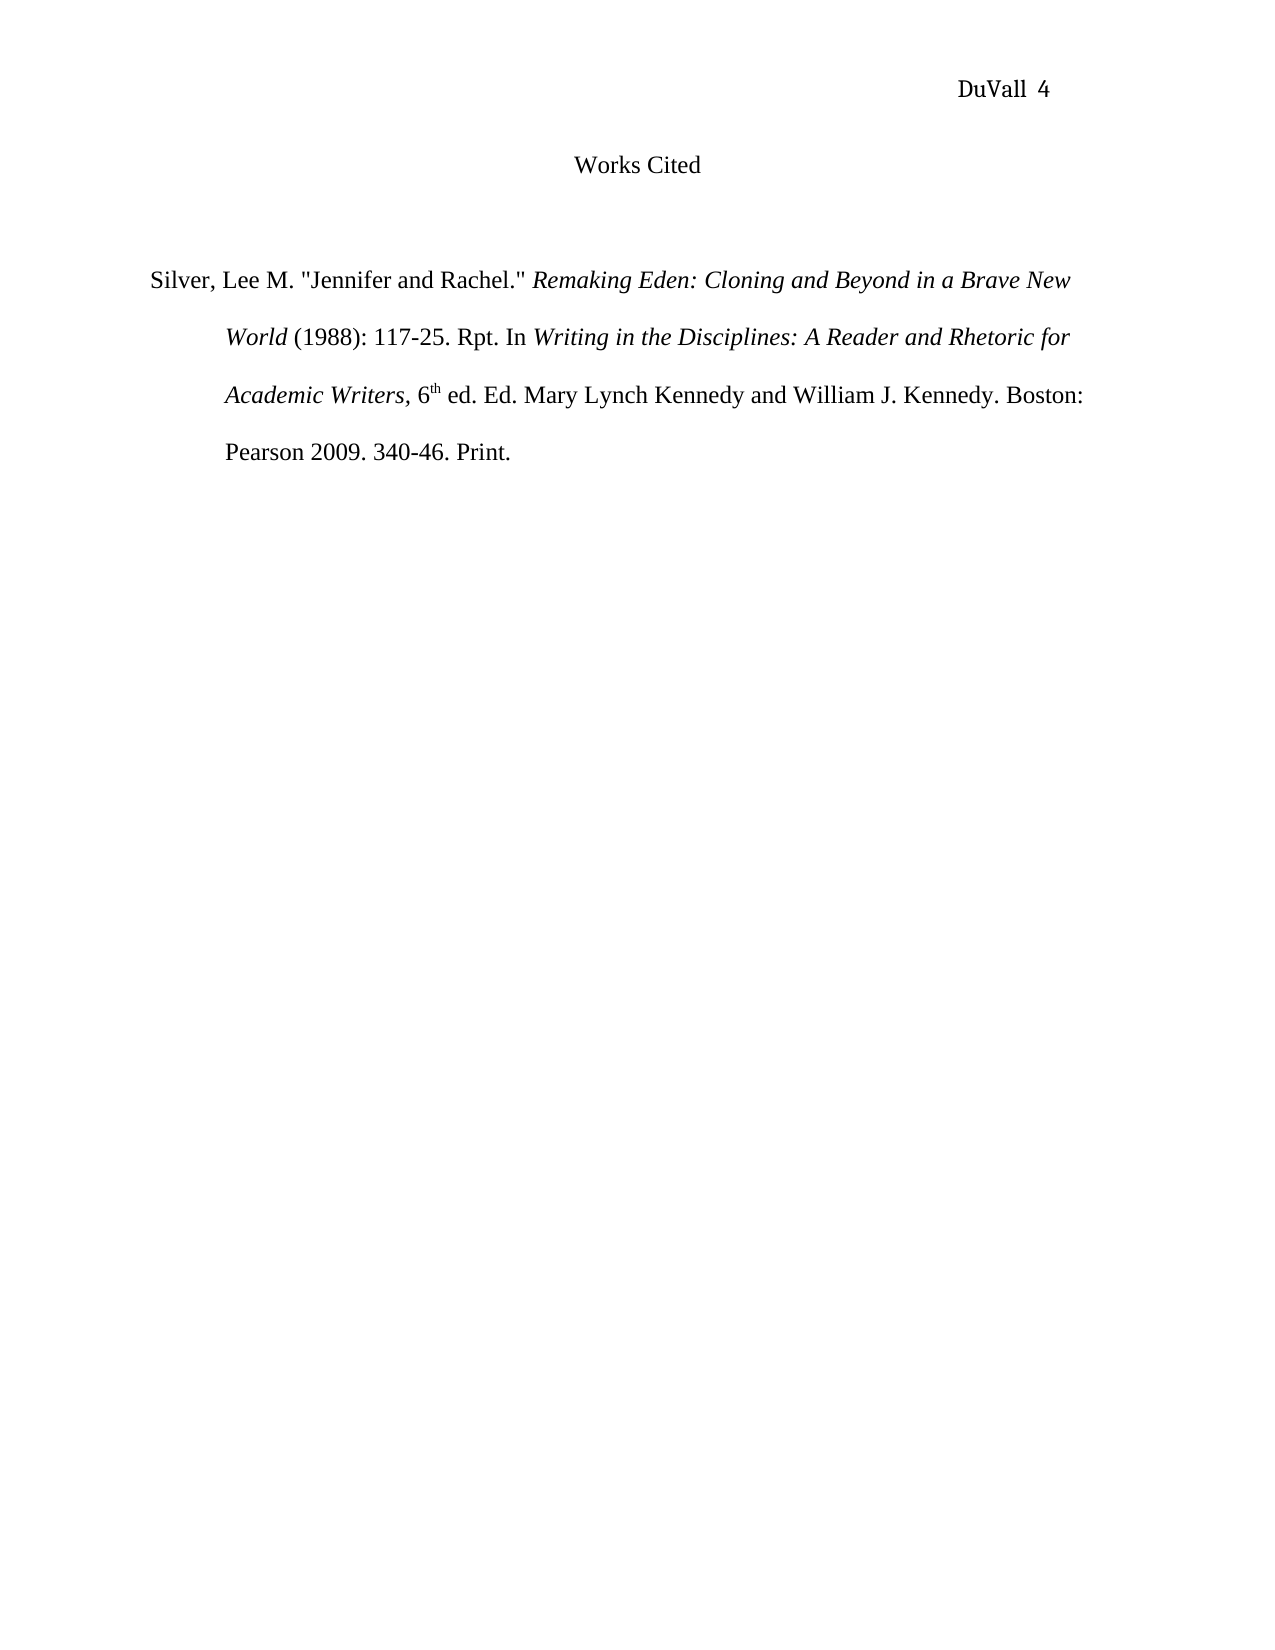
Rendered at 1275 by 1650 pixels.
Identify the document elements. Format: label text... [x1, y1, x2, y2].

text Works Cited [150, 150, 1125, 179]
text Silver, Lee M. "Jennifer and Rachel." Remaking Eden: Cloning and Beyond in a Brave New World (1988): 117-25. Rpt. In Writing in the Disciplines: A Reader and Rhetoric for Academic Writers, 6th ed. Ed. Mary Lynch Kennedy and William J. Kennedy. Boston: Pearson 2009. 340-46. Print. [150, 265, 1125, 466]
